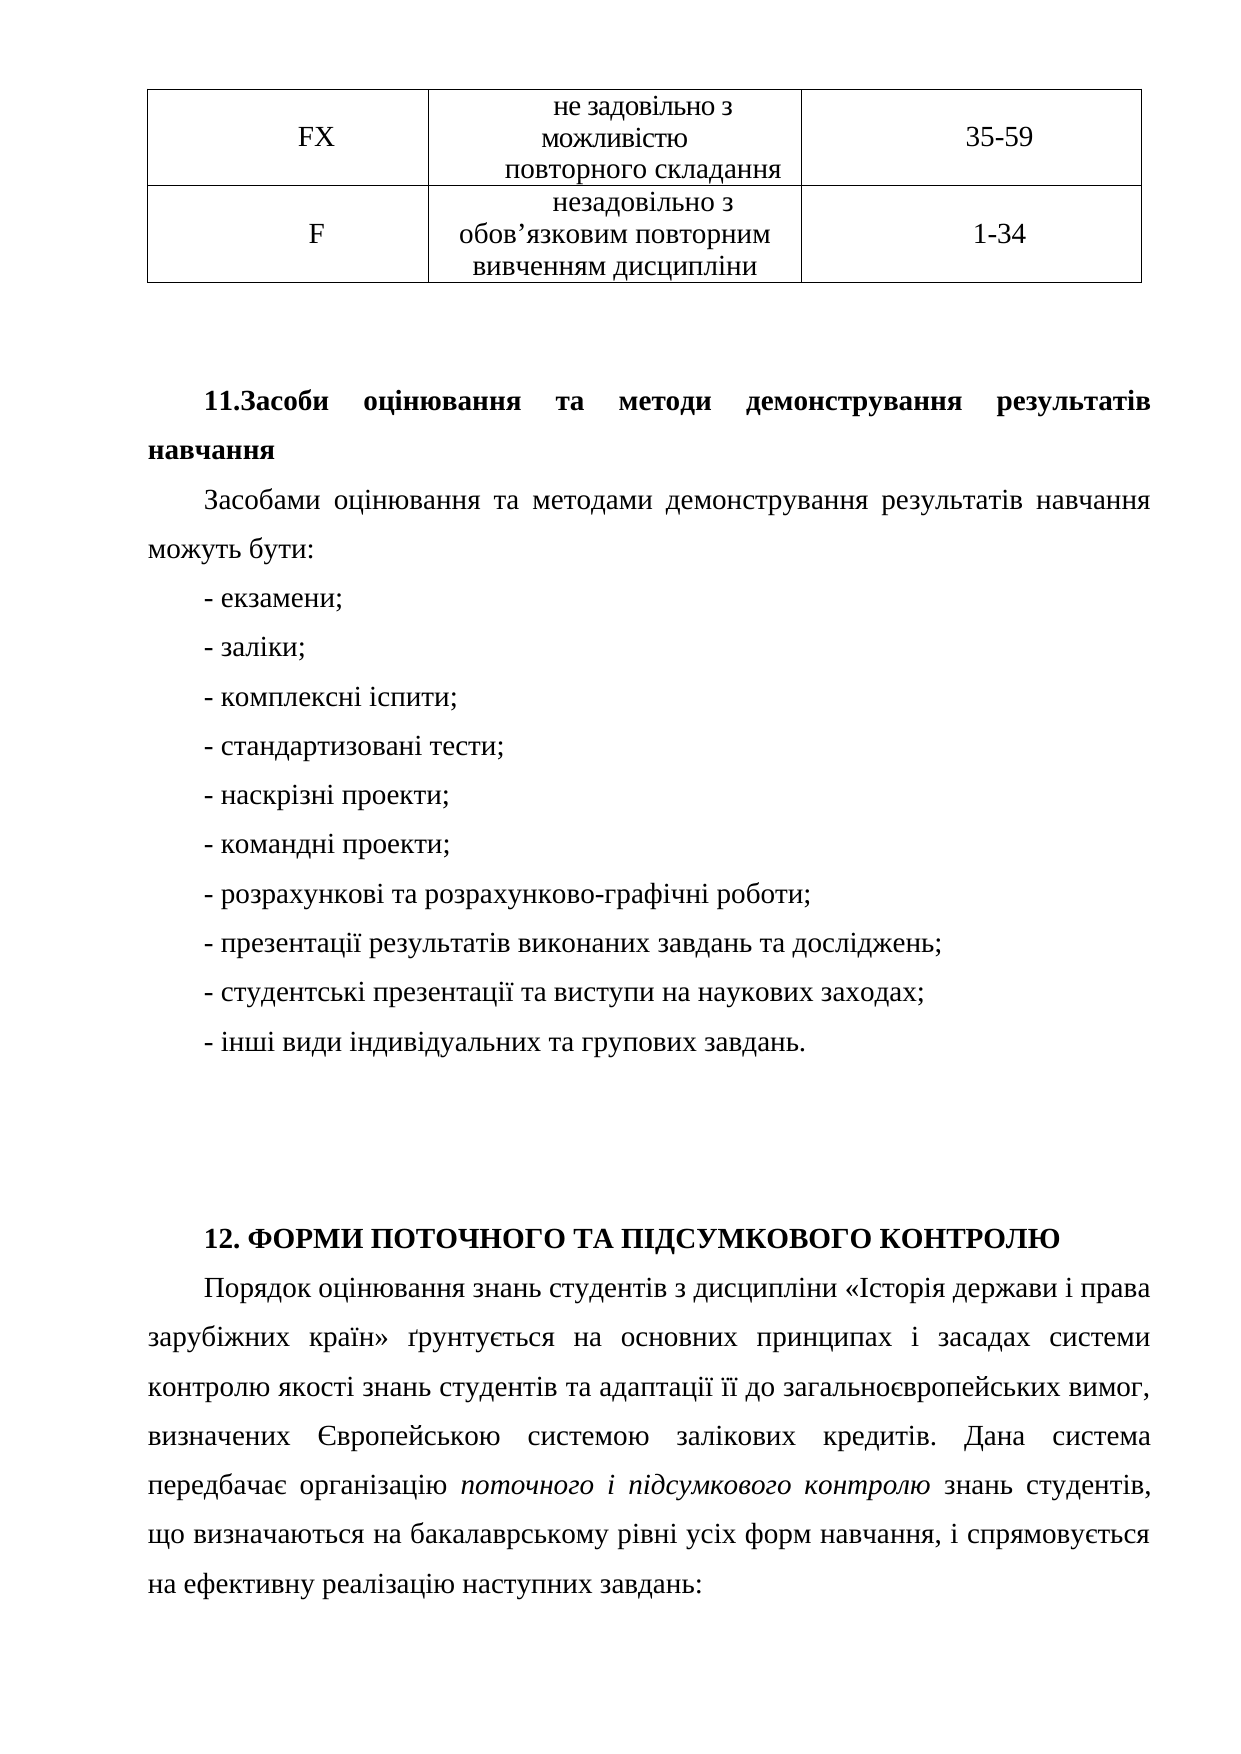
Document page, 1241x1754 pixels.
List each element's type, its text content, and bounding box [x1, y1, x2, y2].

text - комплексні іспити; [148, 679, 1152, 712]
table_cell не задовільно з можливістю повторного складання [429, 90, 801, 185]
text Порядок оцінювання знань студентів з дисципліни «Історія держави і права зарубіжних країн» ґрунтується на основних принципах і засадах системи контролю якості знань студентів та адаптації її до загальноєвропейських вимог, визначених Європейською системою залікових кредитів. Дана система передбачає організацію поточного і підсумкового контролю знань студентів, що визначаються на бакалаврському рівні усіх форм навчання, і спрямовується на ефективну реалізацію наступних завдань: [148, 1270, 1152, 1599]
text Засобами оцінювання та методами демонстрування результатів навчання можуть бути: [148, 482, 1152, 564]
text - стандартизовані тести; [148, 728, 1152, 762]
text - розрахункові та розрахунково-графічні роботи; [148, 876, 1152, 909]
text - екзамени; [148, 580, 1152, 614]
text - заліки; [148, 629, 1152, 663]
text 12. ФОРМИ ПОТОЧНОГО ТА ПІДСУМКОВОГО КОНТРОЛЮ [148, 1221, 1152, 1254]
table_cell 1-34 [802, 186, 1141, 282]
table_cell F [148, 186, 428, 282]
table_cell FX [148, 90, 428, 185]
text - наскрізні проекти; [148, 777, 1152, 811]
text - командні проекти; [148, 827, 1152, 860]
text - інші види індивідуальних та групових завдань. [148, 1024, 1152, 1057]
table_cell незадовільно з обов’язковим повторним вивченням дисципліни [429, 186, 801, 282]
table_cell 35-59 [802, 90, 1141, 185]
text - презентації результатів виконаних завдань та досліджень; [148, 925, 1152, 959]
text 11.Засоби оцінювання та методи демонстрування результатів навчання [148, 383, 1152, 466]
text - студентські презентації та виступи на наукових заходах; [148, 974, 1152, 1008]
